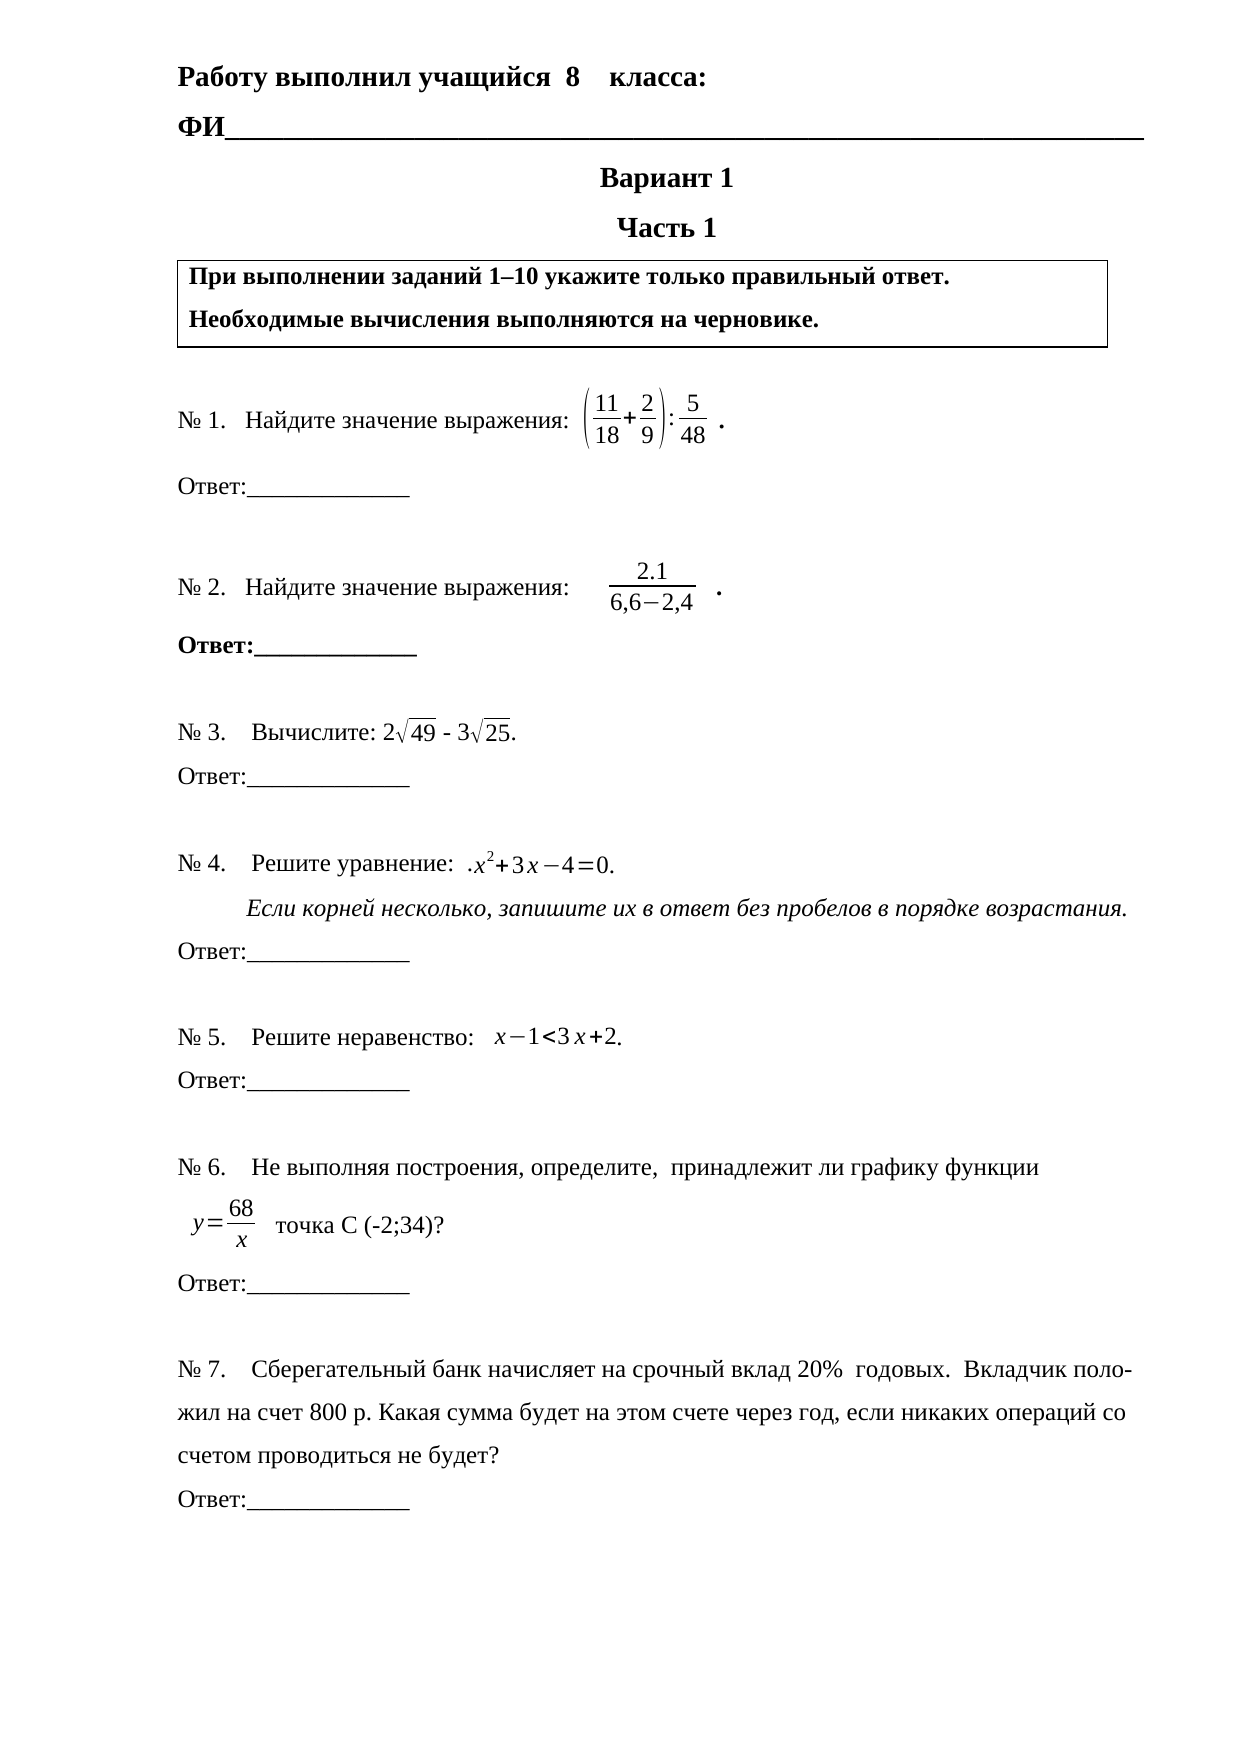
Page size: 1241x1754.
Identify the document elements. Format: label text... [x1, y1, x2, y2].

text Ответ:_____________ [177, 1268, 1156, 1297]
text № 5. Решите неравенство: . [177, 1022, 1156, 1051]
text № 2. Найдите значение выражения: . [177, 557, 1156, 616]
text № 4. Решите уравнение: . [177, 847, 1156, 878]
text Ответ:_____________ [177, 1065, 1156, 1094]
text Ответ:_____________ [177, 936, 1156, 965]
text № 6. Не выполняя построения, определите, принадлежит ли графику функции [177, 1152, 1156, 1180]
text точка С (-2;34)? [177, 1195, 1156, 1254]
text Вариант 1 [177, 160, 1156, 193]
text Ответ:_____________ [177, 761, 1156, 790]
text Ответ:_____________ [177, 631, 1156, 659]
text Если корней несколько, запишите их в ответ без пробелов в порядке возрастания. [177, 893, 1156, 922]
text Ответ:_____________ [177, 471, 1156, 500]
text Ответ:_____________ [177, 1484, 1156, 1512]
text № 7. Сберегательный банк начисляет на срочный вклад 20% годовых. Вкладчик положил на счет 800 р. Какая сумма будет на этом счете через год, если никаких операций со счетом проводиться не будет? [177, 1354, 1156, 1469]
text № 1. Найдите значение выражения: . [177, 387, 1156, 452]
text Работу выполнил учащийся 8 класса: ФИ_______________________________________________________________ [177, 59, 1156, 143]
text Часть 1 [177, 210, 1156, 243]
text № 3. Вычислите: 2 - 3. [177, 717, 1156, 747]
table_header При выполнении заданий 1–10 укажите только правильный ответ. Необходимые вычисления выполняются на черновике. [178, 261, 1107, 346]
